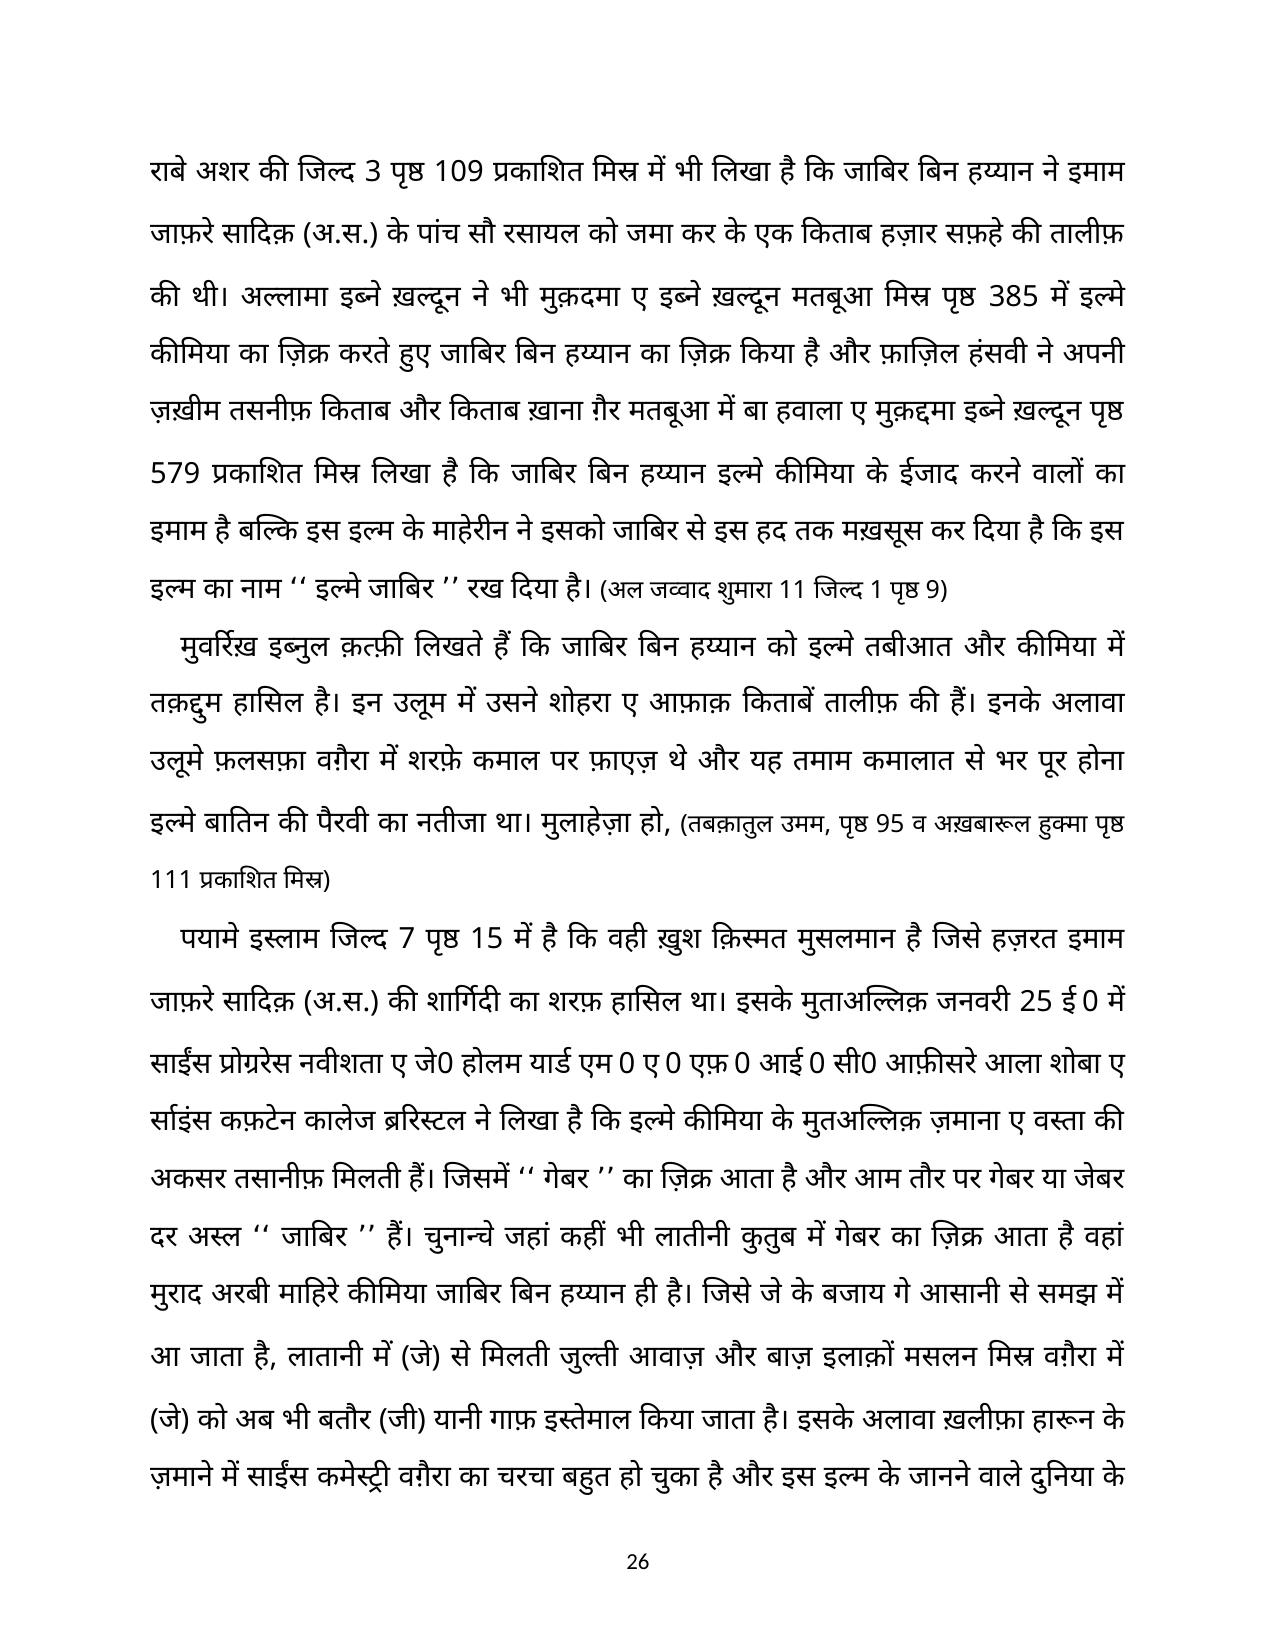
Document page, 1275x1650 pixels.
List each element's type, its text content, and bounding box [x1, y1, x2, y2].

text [150, 917, 1125, 1498]
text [150, 150, 1125, 610]
text मुवर्रिख़ इब्नुल क़त्फ़ी लिखते हैं कि जाबिर बिन हय्यान को इल्मे तबीआत और कीमिया में तक़द्दुम हासिल है। इन उलूम में उसने शोहरा ए आफ़ाक़ किताबें तालीफ़ की हैं। इनके अलावा उलूमे फ़लसफ़ा वग़ैरा में शरफ़े कमाल पर फ़ाएज़ थे और यह तमाम कमालात से भर पूर होना इल्मे बातिन की पैरवी का नतीजा था। मुलाहेज़ा हो, (तबक़ातुल उमम, पृष्ठ 95 व अख़बारूल हुक्मा पृष्ठ 111 प्रकाशित मिस्र) [150, 630, 1125, 898]
